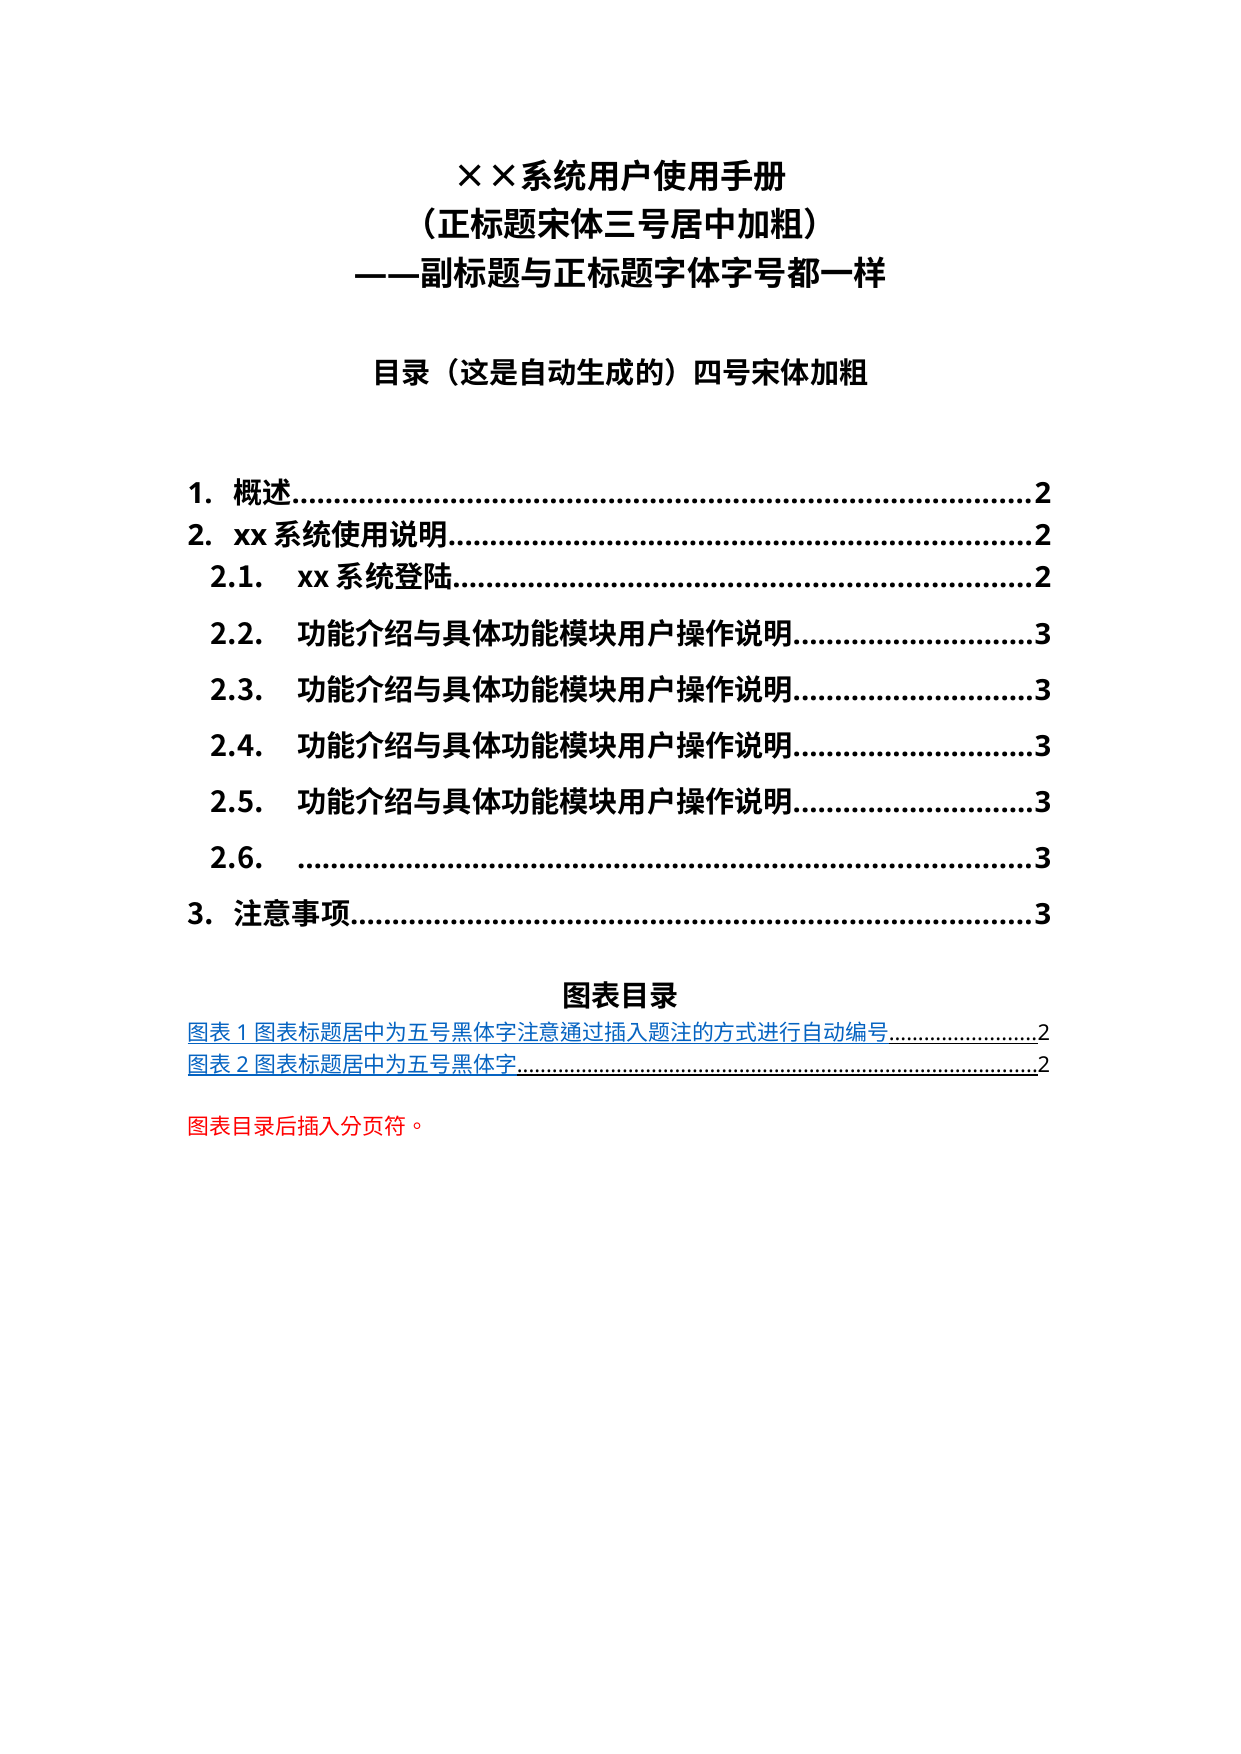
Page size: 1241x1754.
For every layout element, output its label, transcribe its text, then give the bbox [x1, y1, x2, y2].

text 图表目录后插入分页符。 [187, 1109, 1053, 1140]
text （正标题宋体三号居中加粗） [187, 198, 1053, 246]
subtitle 目录（这是自动生成的）四号宋体加粗 [187, 350, 1053, 392]
text ××系统用户使用手册 [187, 150, 1053, 198]
text 图表目录 [187, 973, 1053, 1015]
text ——副标题与正标题字体字号都一样 [187, 246, 1053, 295]
text 图表 1 图表标题居中为五号黑体字注意通过插入题注的方式进行自动编号 2 [187, 1015, 1053, 1047]
text 图表 2 图表标题居中为五号黑体字 2 [187, 1047, 1053, 1079]
